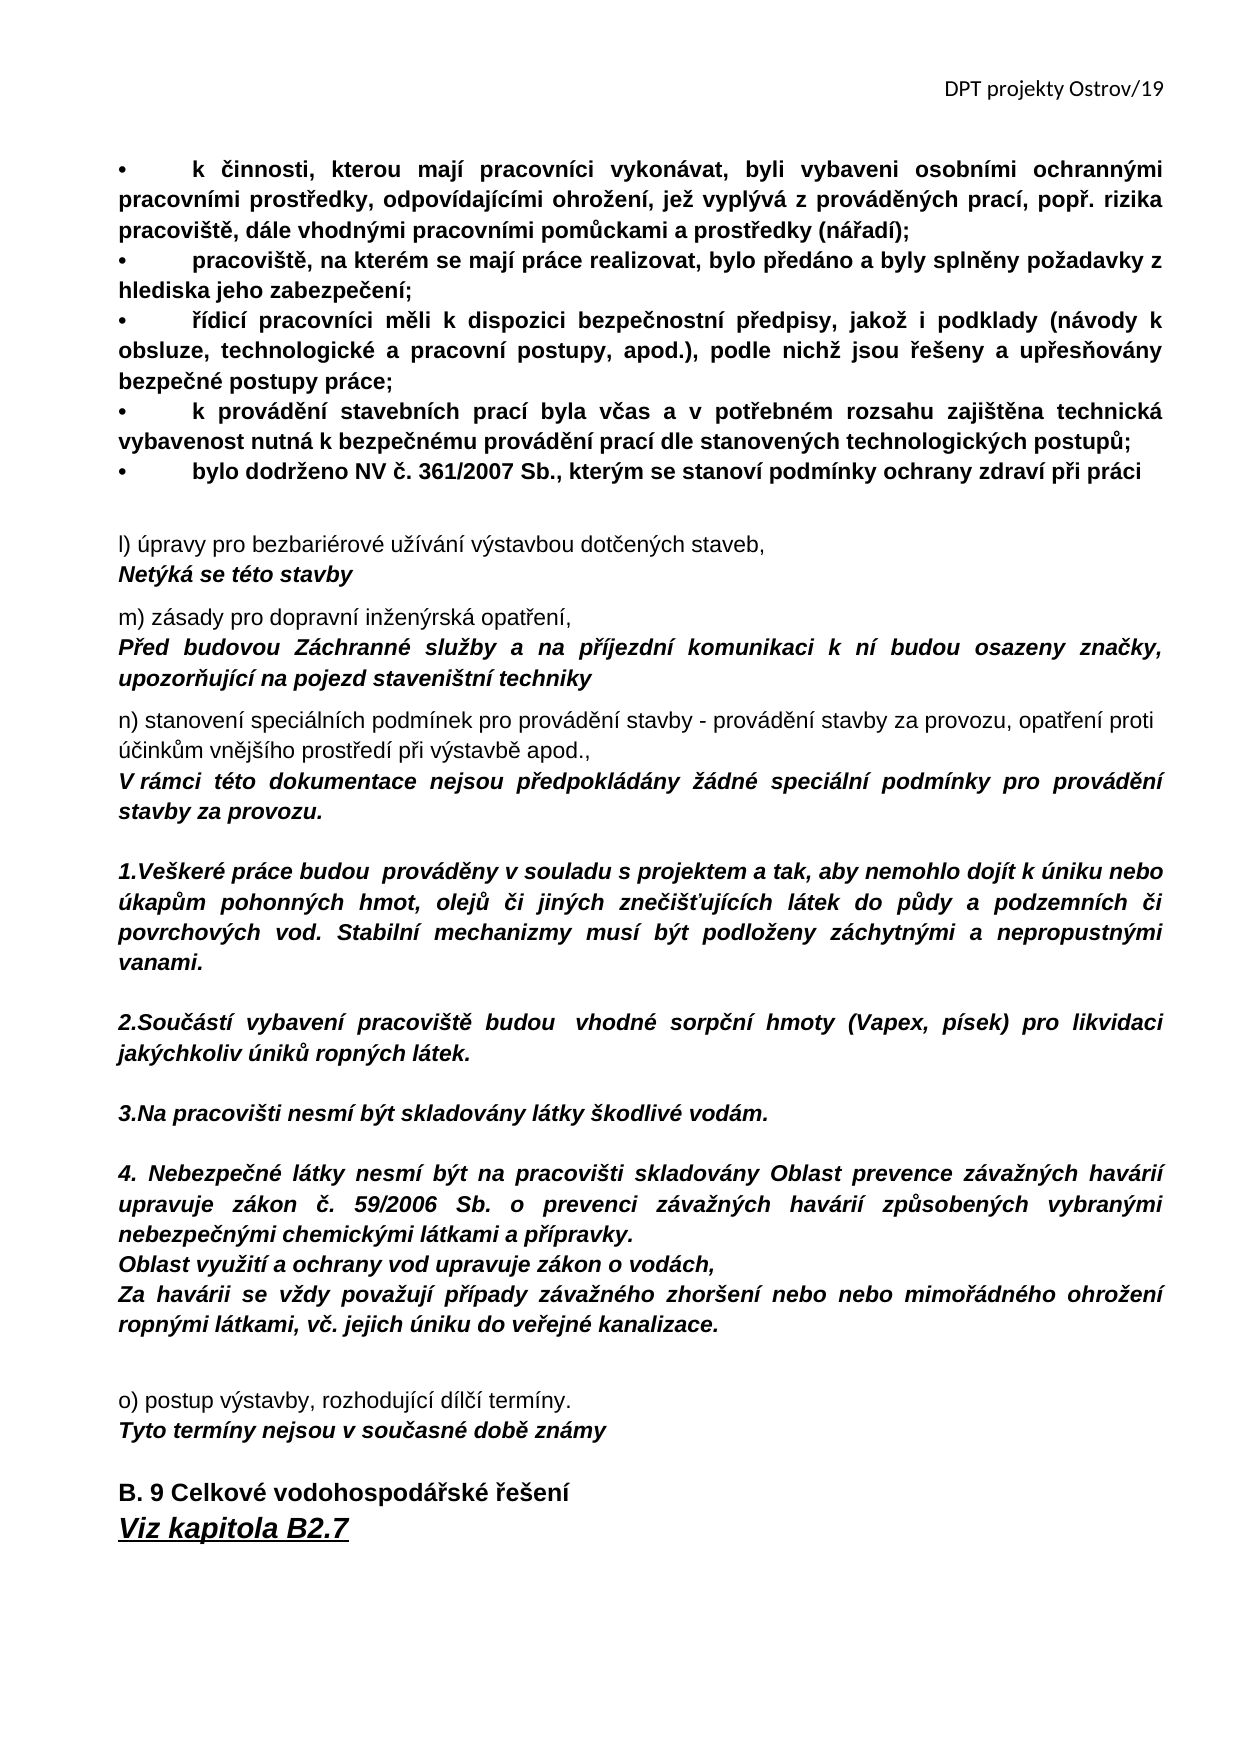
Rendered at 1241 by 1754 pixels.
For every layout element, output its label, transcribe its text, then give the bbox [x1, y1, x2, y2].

text l) úpravy pro bezbariérové užívání výstavbou dotčených staveb, [118, 531, 1163, 558]
text Za havárii se vždy považují případy závažného zhoršení nebo nebo mimořádného ohrožení ropnými látkami, vč. jejich úniku do veřejné kanalizace. [118, 1281, 1163, 1338]
text V rámci této dokumentace nejsou předpokládány žádné speciální podmínky pro provádění stavby za provozu. [118, 768, 1163, 824]
text 3.Na pracovišti nesmí být skladovány látky škodlivé vodám. [118, 1100, 1163, 1126]
text • řídicí pracovníci měli k dispozici bezpečnostní předpisy, jakož i podklady (návody k obsluze, technologické a pracovní postupy, apod.), podle nichž jsou řešeny a upřesňovány bezpečné postupy práce; [118, 307, 1163, 394]
text 2.Součástí vybavení pracoviště budou vhodné sorpční hmoty (Vapex, písek) pro likvidaci jakýchkoliv úniků ropných látek. [118, 1009, 1163, 1066]
text Tyto termíny nejsou v současné době známy [118, 1417, 1163, 1444]
text m) zásady pro dopravní inženýrská opatření, [118, 604, 1163, 631]
text Viz kapitola B2.7 [118, 1511, 1163, 1544]
text o) postup výstavby, rozhodující dílčí termíny. [118, 1387, 1163, 1413]
text Před budovou Záchranné služby a na příjezdní komunikaci k ní budou osazeny značky, upozorňující na pojezd staveništní techniky [118, 634, 1163, 691]
text B. 9 Celkové vodohospodářské řešení [118, 1478, 1163, 1507]
text • bylo dodrženo NV č. 361/2007 Sb., kterým se stanoví podmínky ochrany zdraví při práci [118, 458, 1163, 485]
text 1.Veškeré práce budou prováděny v souladu s projektem a tak, aby nemohlo dojít k úniku nebo úkapům pohonných hmot, olejů či jiných znečišťujících látek do půdy a podzemních či povrchových vod. Stabilní mechanizmy musí být podloženy záchytnými a nepropustnými vanami. [118, 858, 1163, 975]
text • k provádění stavebních prací byla včas a v potřebném rozsahu zajištěna technická vybavenost nutná k bezpečnému provádění prací dle stanovených technologických postupů; [118, 398, 1163, 454]
text 4. Nebezpečné látky nesmí být na pracovišti skladovány Oblast prevence závažných havárií upravuje zákon č. 59/2006 Sb. o prevenci závažných havárií způsobených vybranými nebezpečnými chemickými látkami a přípravky. [118, 1160, 1163, 1247]
text • pracoviště, na kterém se mají práce realizovat, bylo předáno a byly splněny požadavky z hlediska jeho zabezpečení; [118, 247, 1163, 303]
text n) stanovení speciálních podmínek pro provádění stavby - provádění stavby za provozu, opatření proti účinkům vnějšího prostředí při výstavbě apod., [118, 707, 1163, 764]
text Netýká se této stavby [118, 561, 1163, 588]
text • k činnosti, kterou mají pracovníci vykonávat, byli vybaveni osobními ochrannými pracovními prostředky, odpovídajícími ohrožení, jež vyplývá z prováděných prací, popř. rizika pracoviště, dále vhodnými pracovními pomůckami a prostředky (nářadí); [118, 156, 1163, 243]
text Oblast využití a ochrany vod upravuje zákon o vodách, [118, 1251, 1163, 1277]
